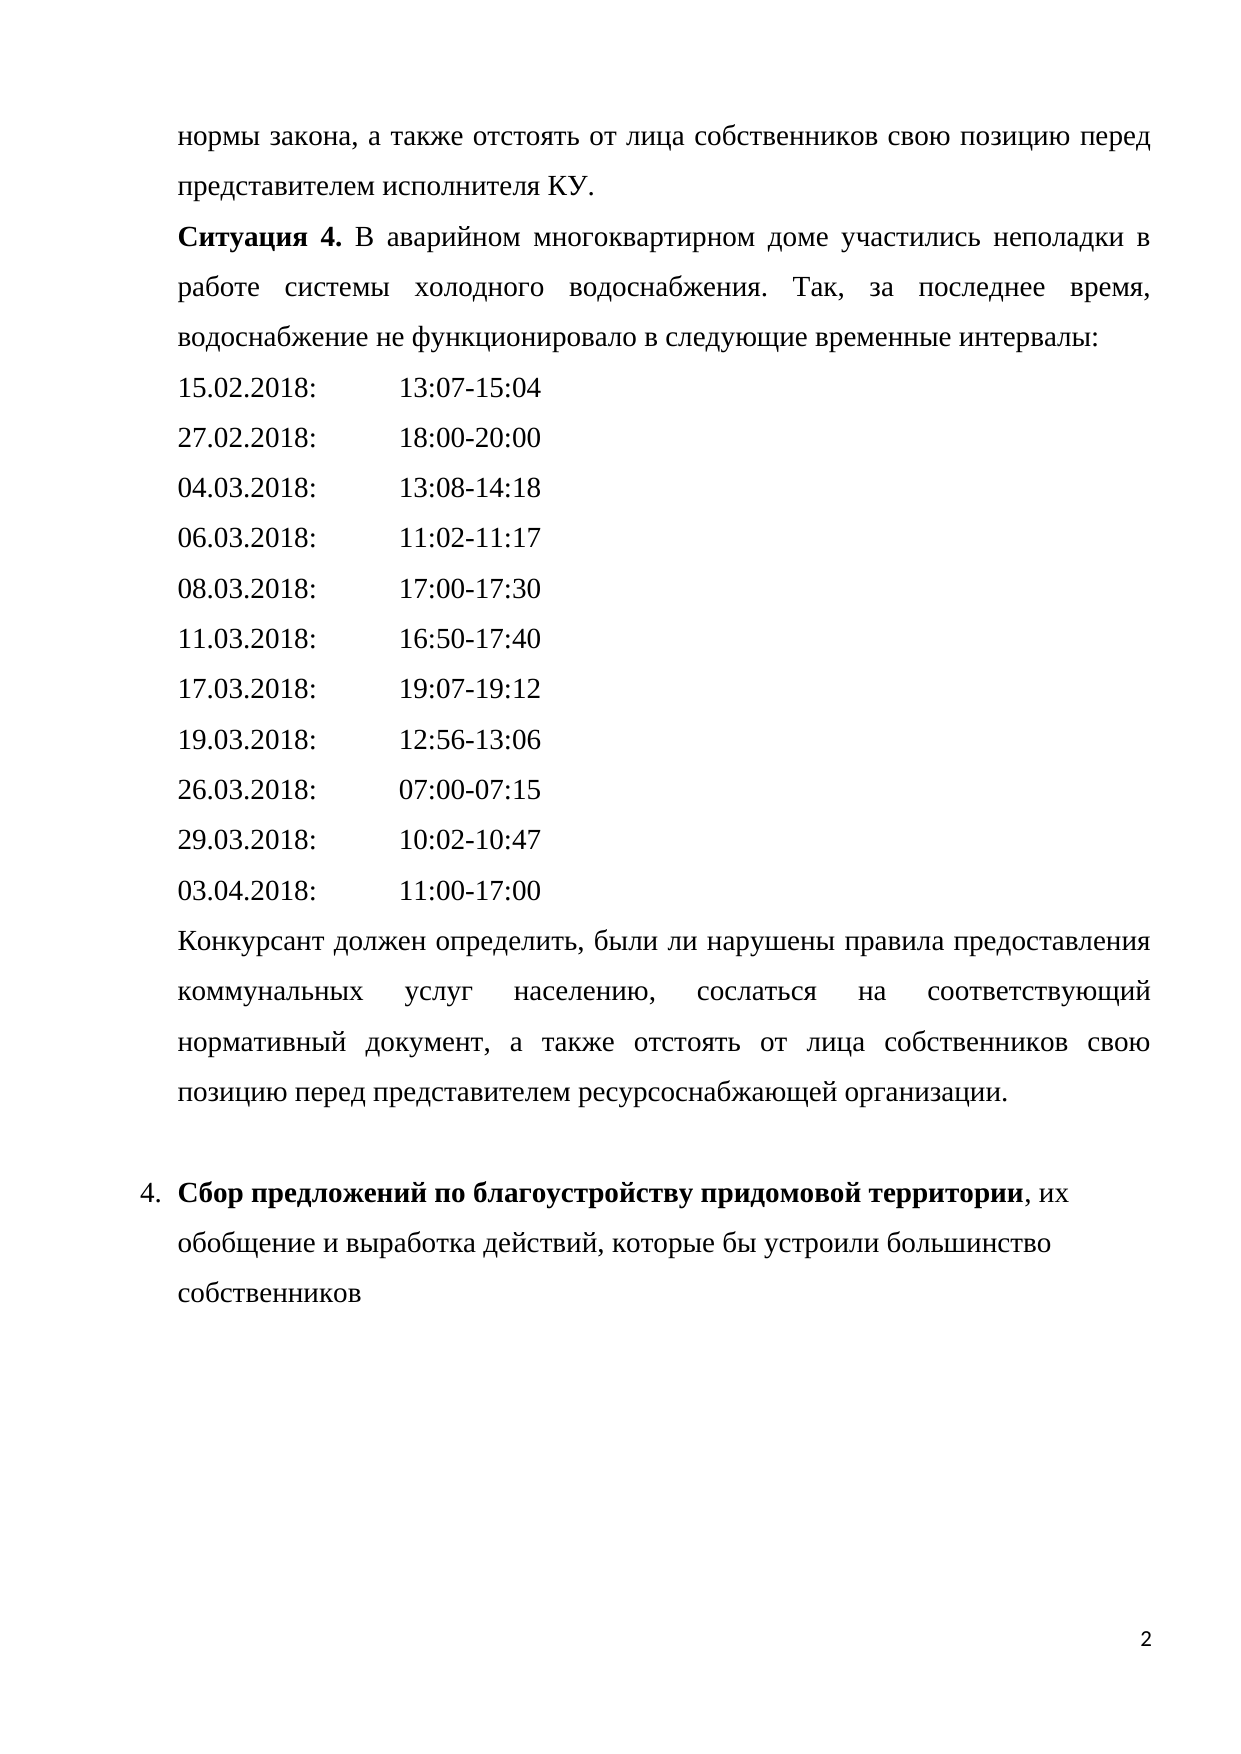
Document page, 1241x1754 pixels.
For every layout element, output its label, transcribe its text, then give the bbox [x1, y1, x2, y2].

list Ситуация 4. В аварийном многоквартирном доме участились неполадки в работе системы холодного водоснабжения. Так, за последнее время, водоснабжение не функционировало в следующие временные интервалы: [177, 219, 1152, 353]
list 19.03.2018: 12:56-13:06 [177, 722, 1152, 755]
list 11.03.2018: 16:50-17:40 [177, 621, 1152, 655]
list Конкурсант должен определить, были ли нарушены правила предоставления коммунальных услуг населению, сослаться на соответствующий нормативный документ, а также отстоять от лица собственников свою позицию перед представителем ресурсоснабжающей организации. [177, 923, 1152, 1108]
list 06.03.2018: 11:02-11:17 [177, 521, 1152, 554]
list 04.03.2018: 13:08-14:18 [177, 470, 1152, 504]
list 03.04.2018: 11:00-17:00 [177, 873, 1152, 906]
list 26.03.2018: 07:00-07:15 [177, 772, 1152, 806]
list 08.03.2018: 17:00-17:30 [177, 571, 1152, 604]
list Сбор предложений по благоустройству придомовой территории, их обобщение и выработка действий, которые бы устроили большинство собственников [140, 1175, 1152, 1309]
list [177, 118, 1152, 202]
list 15.02.2018: 13:07-15:04 [177, 370, 1152, 403]
list 17.03.2018: 19:07-19:12 [177, 672, 1152, 705]
list 29.03.2018: 10:02-10:47 [177, 822, 1152, 856]
list 27.02.2018: 18:00-20:00 [177, 420, 1152, 453]
